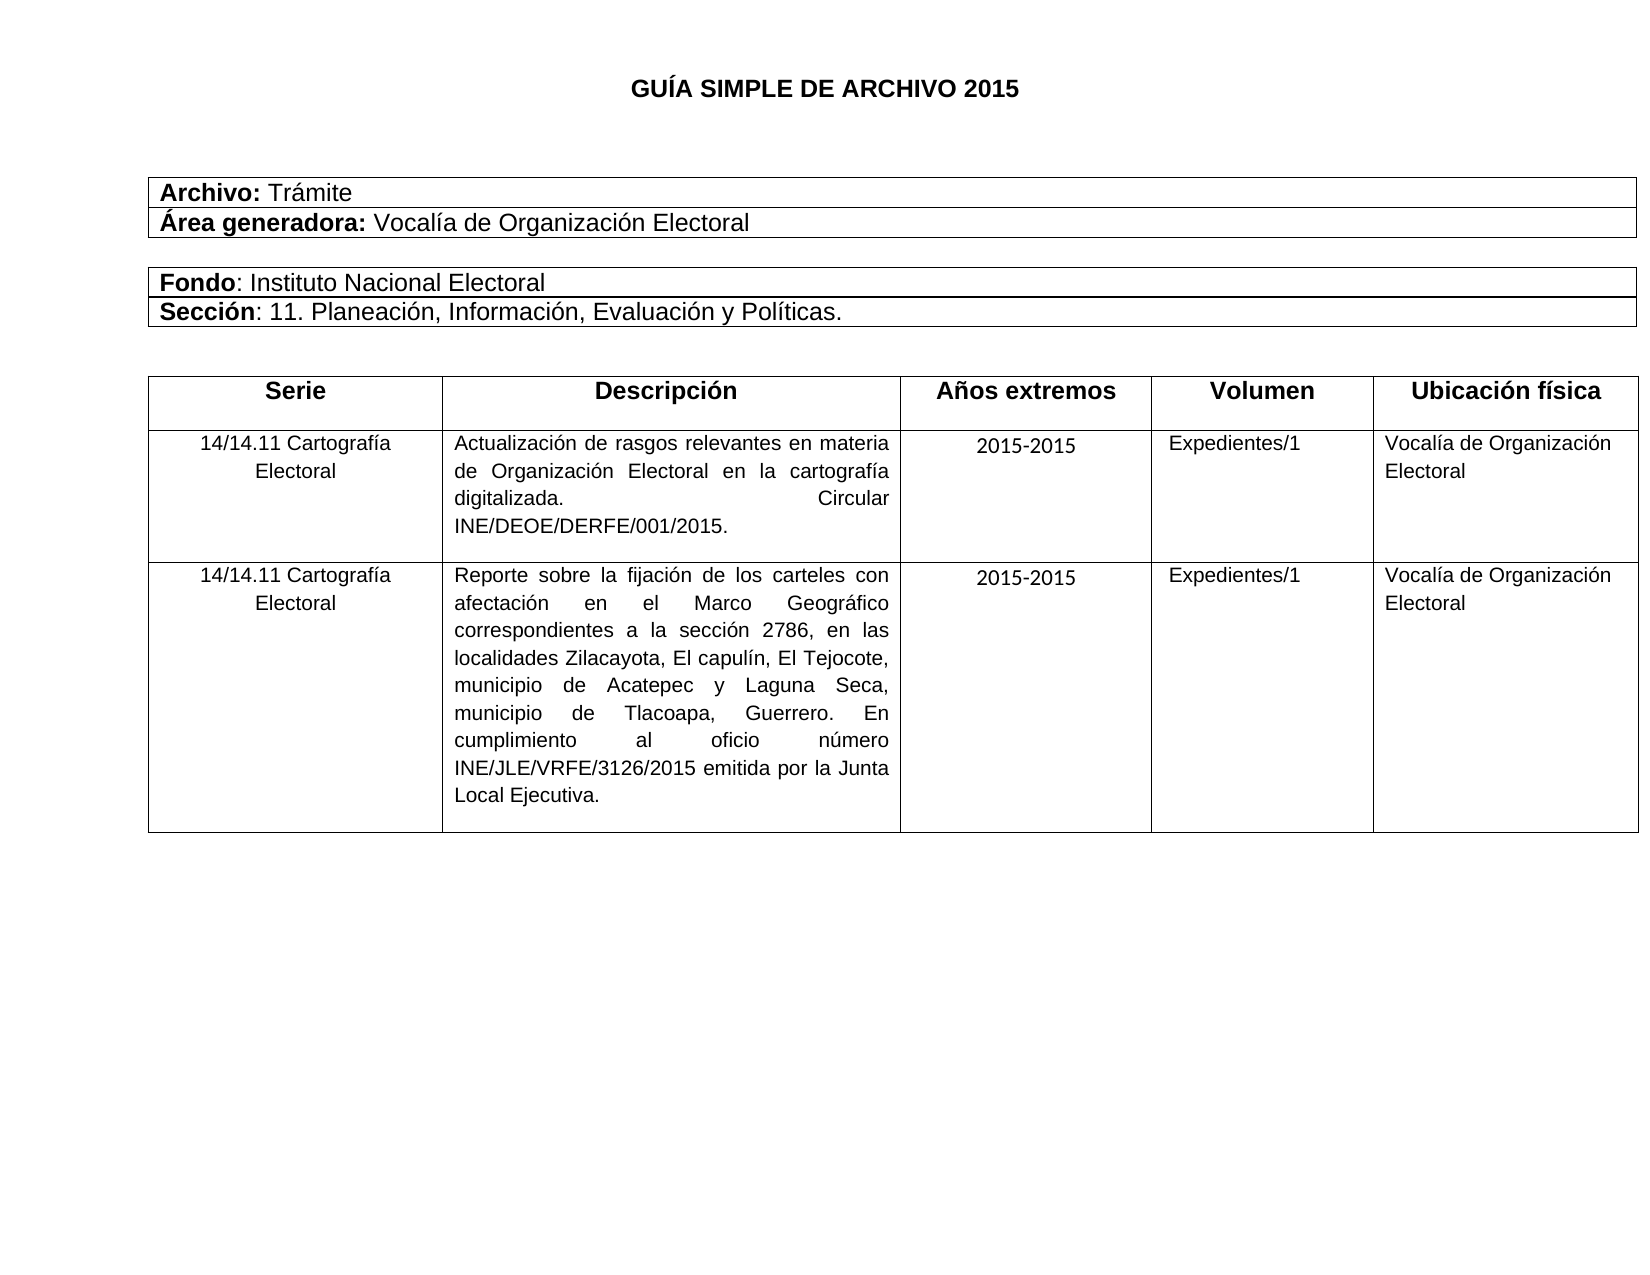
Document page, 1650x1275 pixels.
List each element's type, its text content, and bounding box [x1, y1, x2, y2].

table_cell 14/14.11 Cartografía Electoral [149, 563, 442, 832]
table_header Fondo: Instituto Nacional Electoral [149, 268, 1636, 296]
table_header Volumen [1152, 377, 1373, 430]
table_cell Expedientes/1 [1152, 431, 1373, 562]
table_cell 14/14.11 Cartografía Electoral [149, 431, 442, 562]
table_cell Vocalía de Organización Electoral [1374, 431, 1638, 562]
table_header Ubicación física [1374, 377, 1638, 430]
table_cell Sección: 11. Planeación, Información, Evaluación y Políticas. [149, 298, 1636, 326]
table_cell 2015-2015 [901, 563, 1151, 832]
table_cell 2015-2015 [901, 431, 1151, 562]
table_header Serie [149, 377, 442, 430]
table_cell Vocalía de Organización Electoral [1374, 563, 1638, 832]
table_header Descripción [443, 377, 900, 430]
table_cell Área generadora: Vocalía de Organización Electoral [149, 208, 1636, 237]
table_cell Expedientes/1 [1152, 563, 1373, 832]
table_cell Actualización de rasgos relevantes en materia de Organización Electoral en la cartografía digitalizada. Circular INE/DEOE/DERFE/001/2015. [443, 431, 900, 562]
table_cell Reporte sobre la fijación de los carteles con afectación en el Marco Geográfico correspondientes a la sección 2786, en las localidades Zilacayota, El capulín, El Tejocote, municipio de Acatepec y Laguna Seca, municipio de Tlacoapa, Guerrero. En cumplimiento al oficio número INE/JLE/VRFE/3126/2015 emitida por la Junta Local Ejecutiva. [443, 563, 900, 832]
table_header Años extremos [901, 377, 1151, 430]
table_header Archivo: Trámite [149, 178, 1636, 207]
